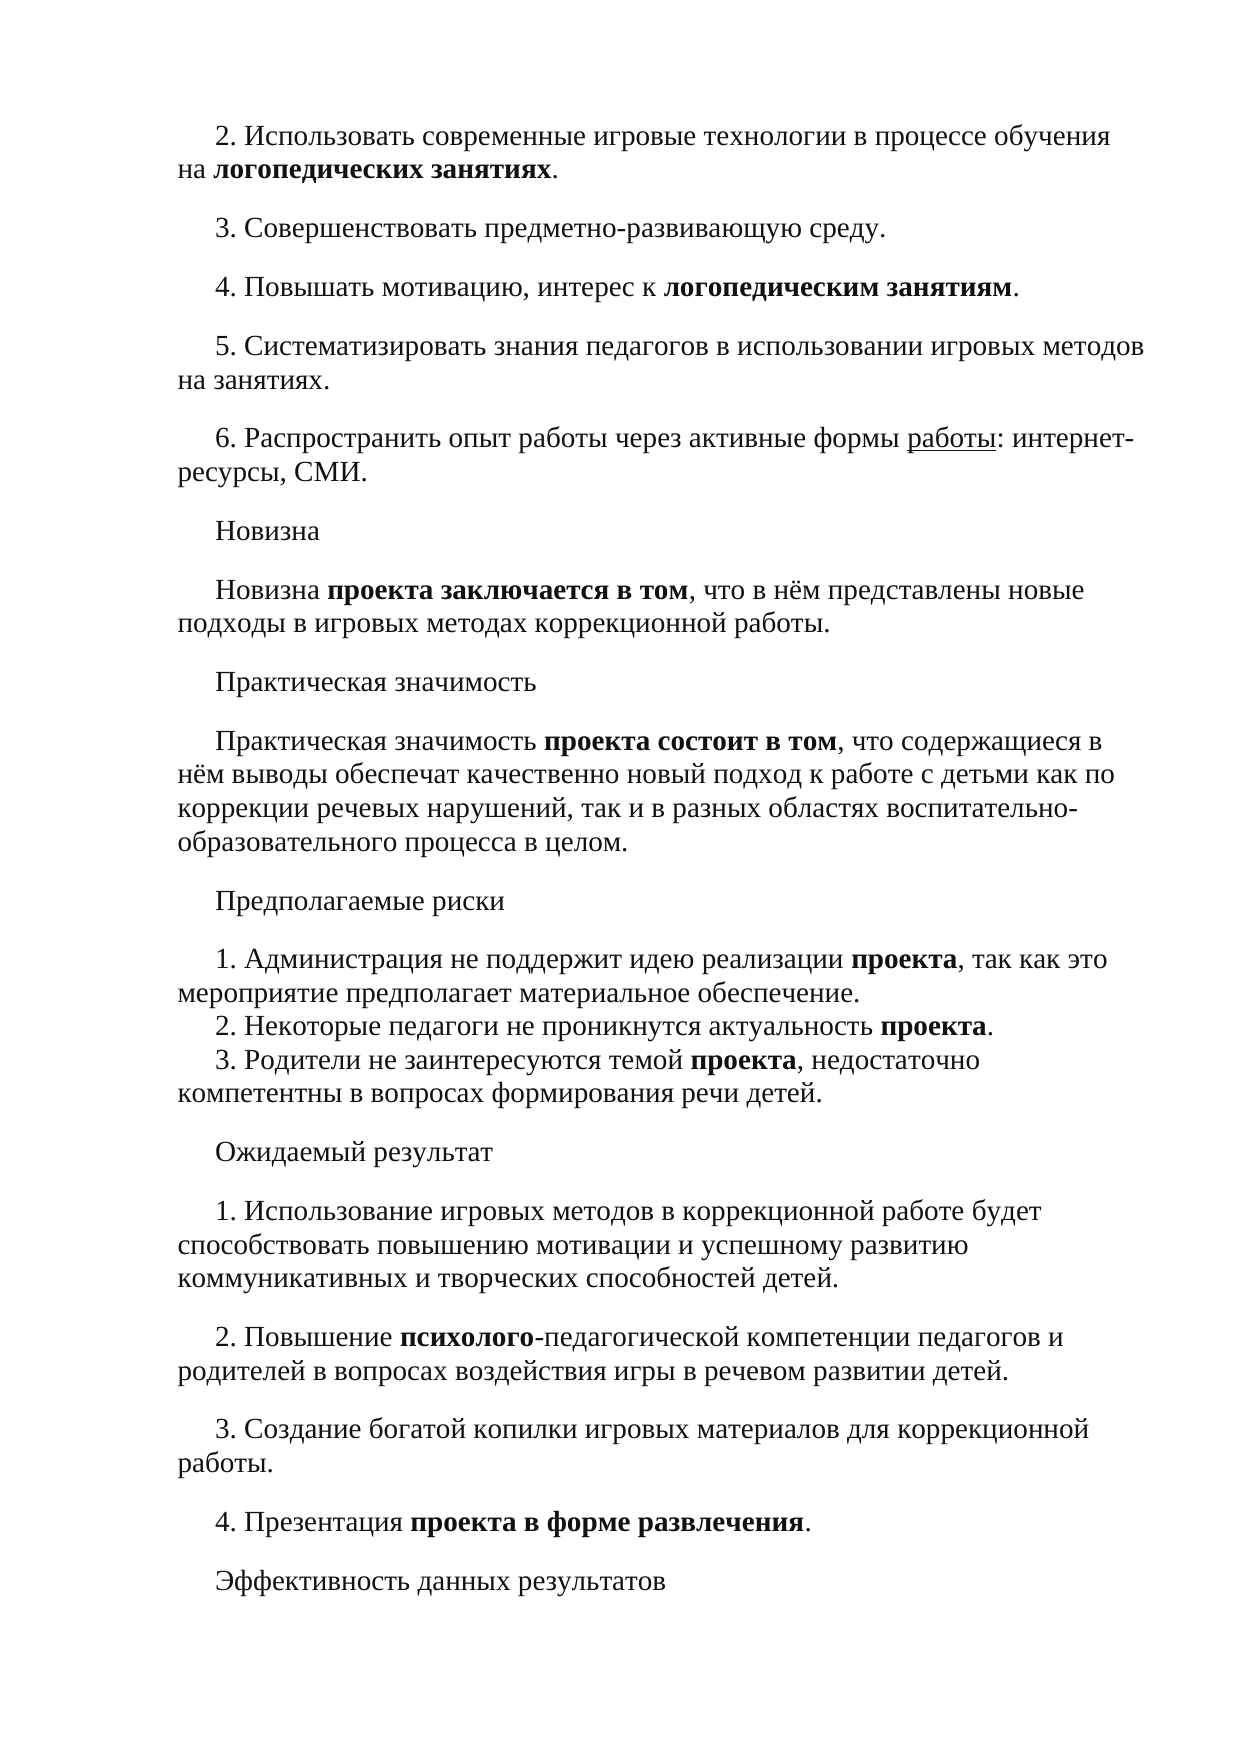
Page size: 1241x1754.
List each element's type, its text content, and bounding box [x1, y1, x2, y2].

text Практическая значимость [177, 664, 1152, 698]
text Предполагаемые риски [177, 883, 1152, 916]
text 3. Создание богатой копилки игровых материалов для коррекционной работы. [177, 1412, 1152, 1479]
text 3. Родители не заинтересуются темой проекта, недостаточно компетентны в вопросах формирования речи детей. [177, 1042, 1152, 1109]
text 1. Использование игровых методов в коррекционной работе будет способствовать повышению мотивации и успешному развитию коммуникативных и творческих способностей детей. [177, 1193, 1152, 1294]
text Эффективность данных результатов [177, 1563, 1152, 1596]
text 4. Презентация проекта в форме развлечения. [177, 1504, 1152, 1538]
text 6. Распространить опыт работы через активные формы работы: интернет-ресурсы, СМИ. [177, 421, 1152, 488]
text Практическая значимость проекта состоит в том, что содержащиеся в нём выводы обеспечат качественно новый подход к работе с детьми как по коррекции речевых нарушений, так и в разных областях воспитательно-образовательного процесса в целом. [177, 723, 1152, 857]
text 3. Совершенствовать предметно-развивающую среду. [177, 211, 1152, 244]
text 4. Повышать мотивацию, интерес к логопедическим занятиям. [177, 269, 1152, 303]
text 2. Использовать современные игровые технологии в процессе обучения на логопедических занятиях. [177, 118, 1152, 185]
text 5. Систематизировать знания педагогов в использовании игровых методов на занятиях. [177, 328, 1152, 395]
text 1. Администрация не поддержит идею реализации проекта, так как это мероприятие предполагает материальное обеспечение. [177, 941, 1152, 1008]
text Ожидаемый результат [177, 1134, 1152, 1168]
text 2. Повышение психолого-педагогической компетенции педагогов и родителей в вопросах воздействия игры в речевом развитии детей. [177, 1319, 1152, 1386]
text Новизна [177, 513, 1152, 547]
text Новизна проекта заключается в том, что в нём представлены новые подходы в игровых методах коррекционной работы. [177, 572, 1152, 639]
text 2. Некоторые педагоги не проникнутся актуальность проекта. [177, 1008, 1152, 1042]
